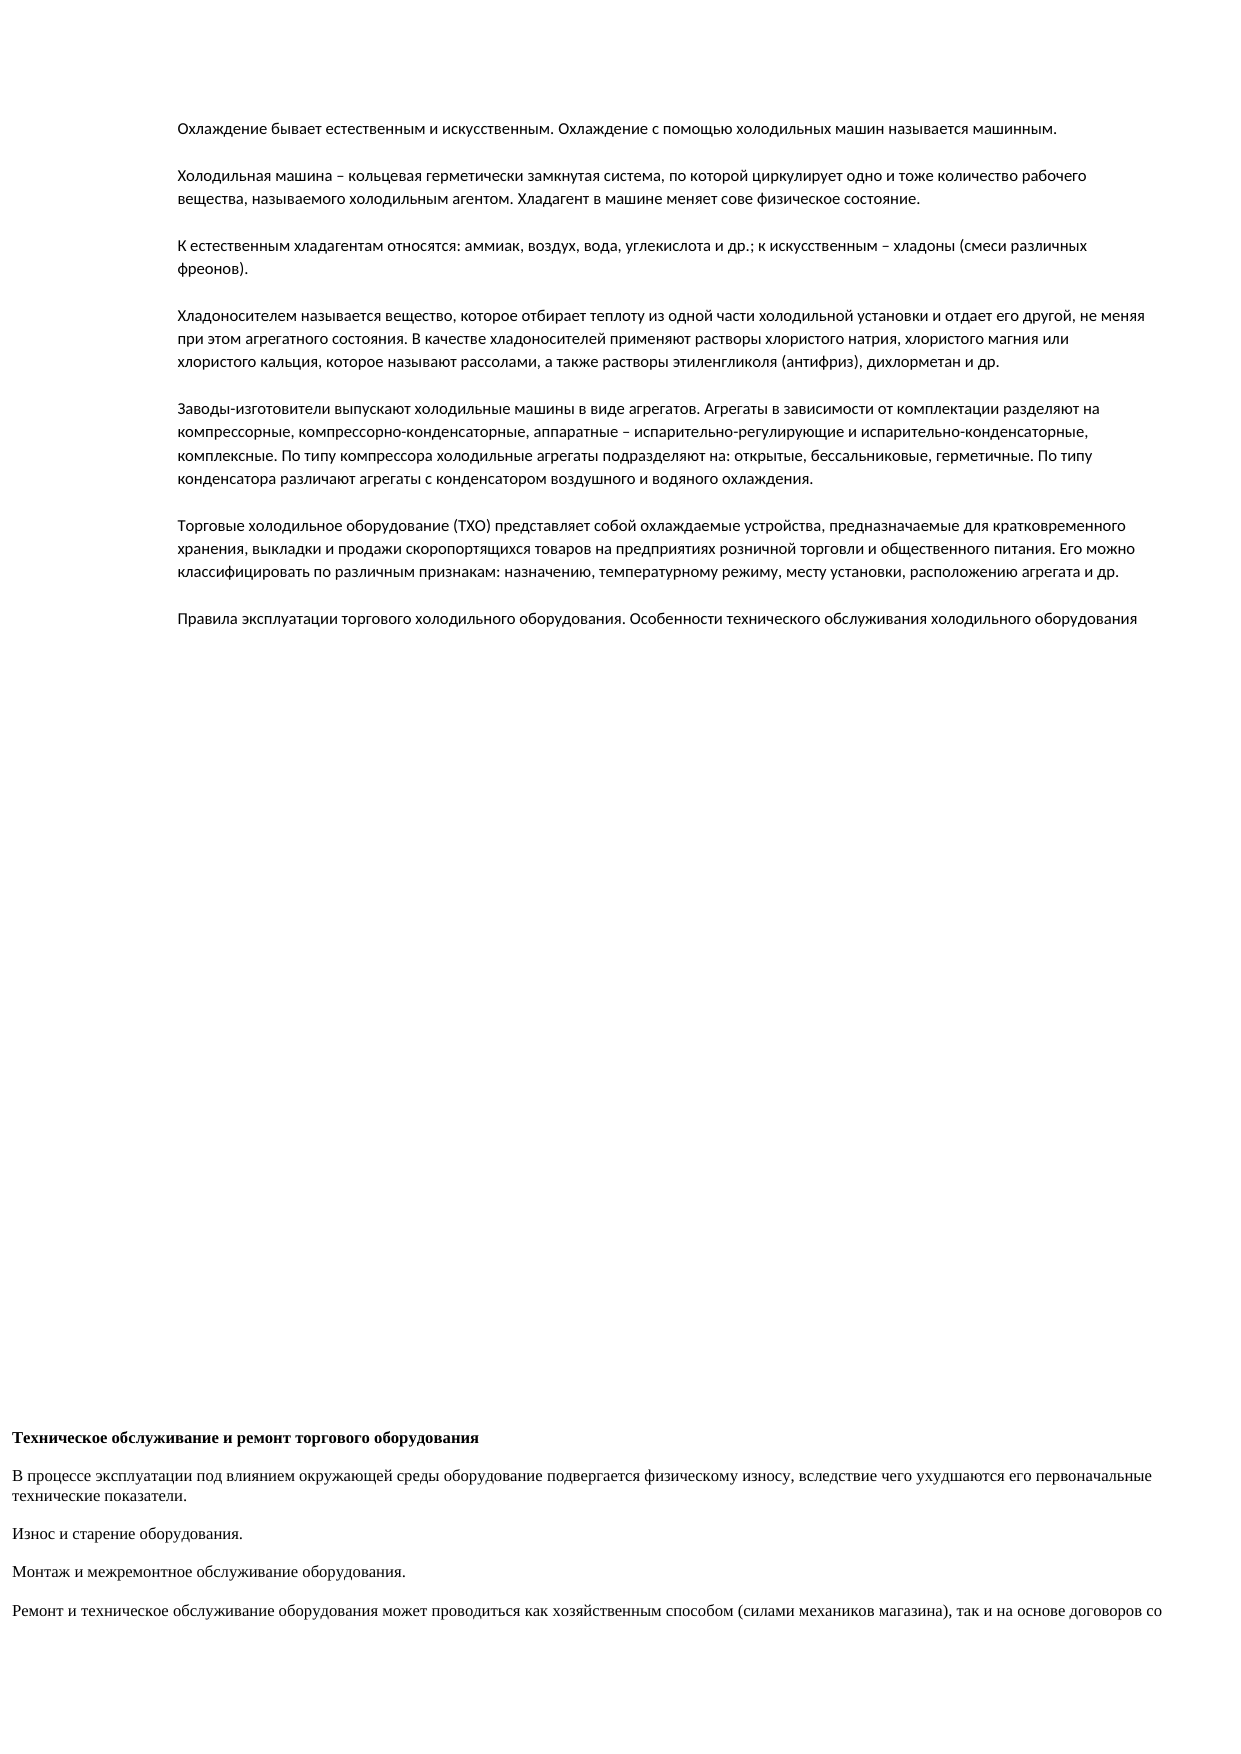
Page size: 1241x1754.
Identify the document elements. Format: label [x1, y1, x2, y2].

text [177, 118, 1152, 661]
text [12, 1428, 1228, 1619]
